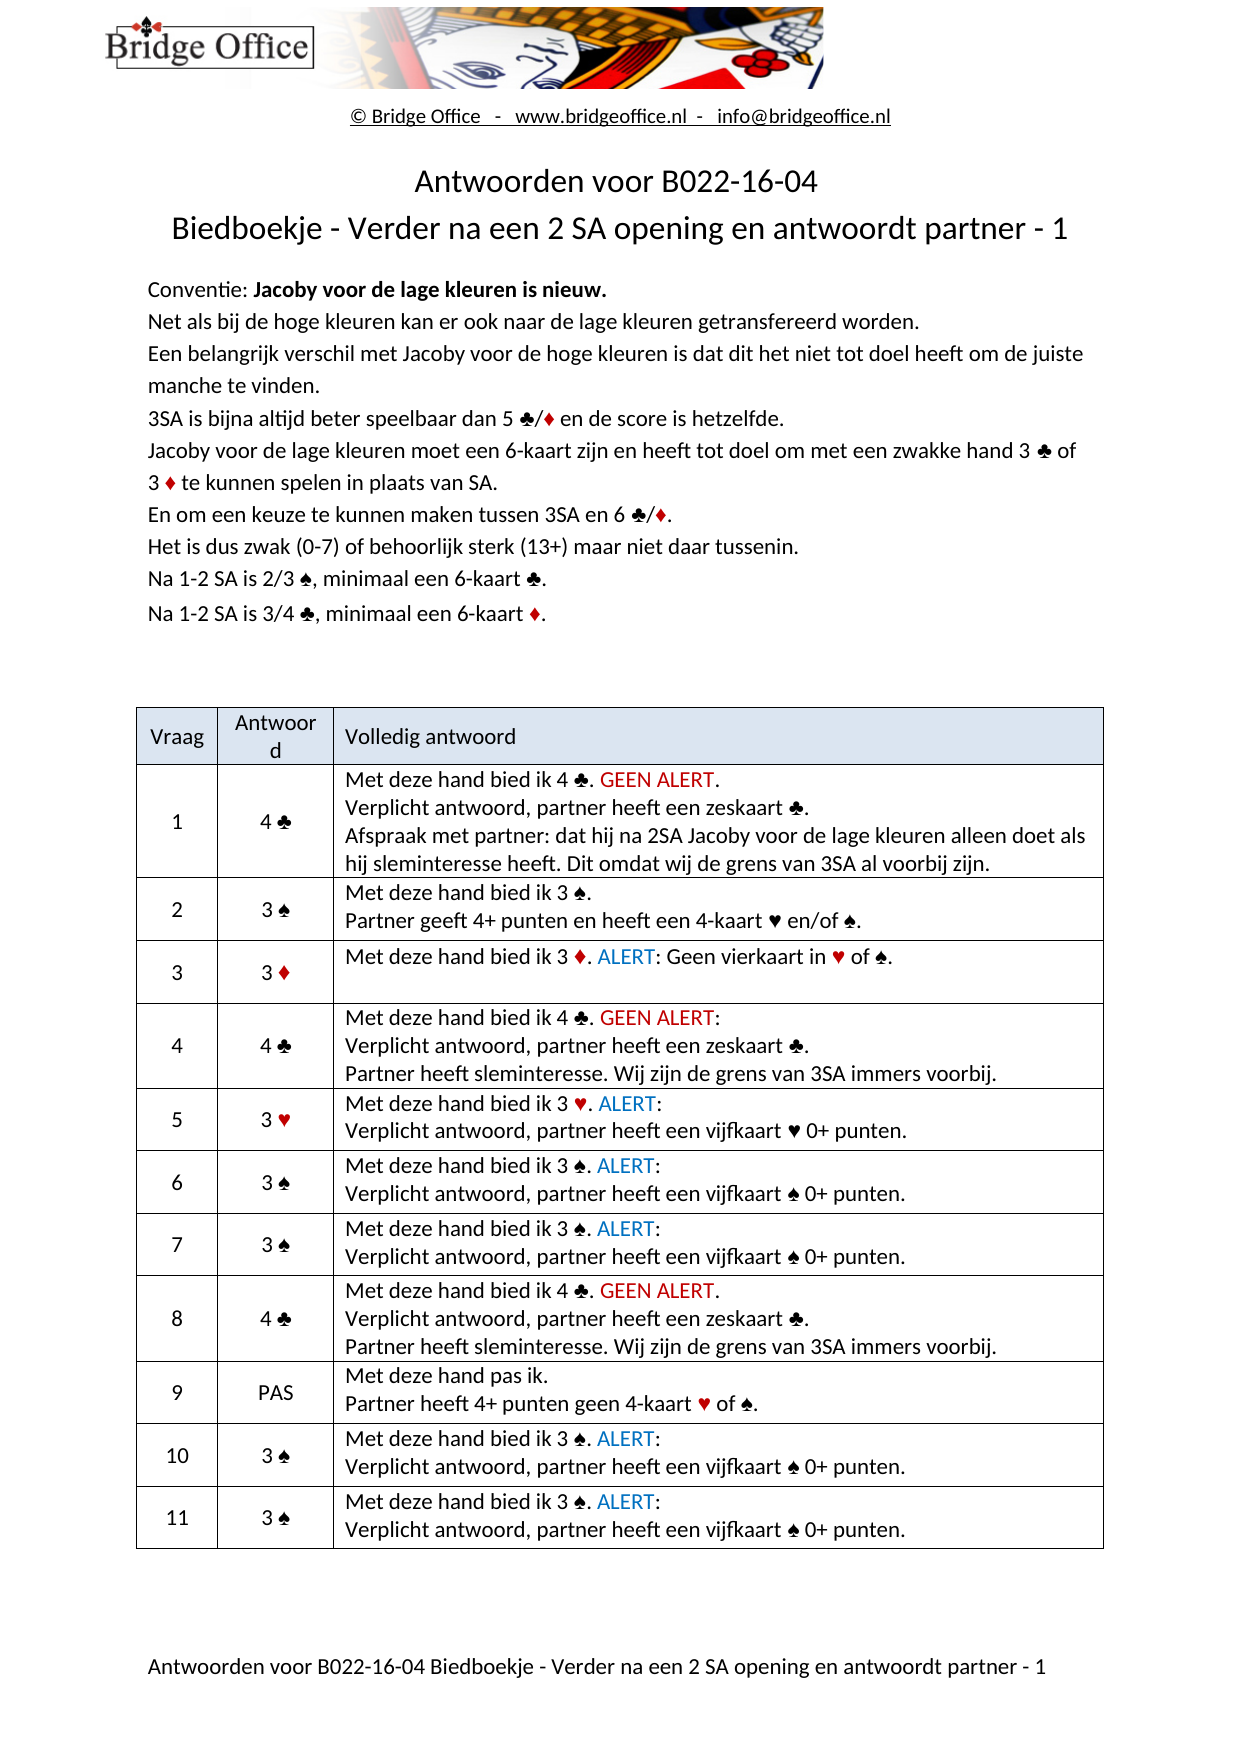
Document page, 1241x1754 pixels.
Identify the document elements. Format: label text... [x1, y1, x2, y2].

text En om een keuze te kunnen maken tussen 3SA en 6 ♣/♦. [148, 500, 1093, 528]
table_cell Met deze hand pas ik. Partner heeft 4+ punten geen 4-kaart ♥ of ♠. [334, 1362, 1103, 1423]
text Jacoby voor de lage kleuren moet een 6-kaart zijn en heeft tot doel om met een zwakke hand 3 ♣ of 3 ♦ te kunnen spelen in plaats van SA. [148, 436, 1093, 496]
table_header Volledig antwoord [334, 708, 1103, 764]
text Net als bij de hoge kleuren kan er ook naar de lage kleuren getransfereerd worden. [148, 307, 1093, 335]
table_cell 3 ♠ [218, 1487, 333, 1548]
table_cell Met deze hand bied ik 3 ♠. ALERT: Verplicht antwoord, partner heeft een vijfkaart ♠ 0+ punten. [334, 1424, 1103, 1486]
text Conventie: Jacoby voor de lage kleuren is nieuw. [148, 275, 1190, 303]
table_cell PAS [218, 1362, 333, 1423]
text Na 1-2 SA is 2/3 ♠, minimaal een 6-kaart ♣. Na 1-2 SA is 3/4 ♣, minimaal een 6-kaart ♦. [148, 564, 1093, 628]
picture [78, 7, 824, 89]
table_cell 3 ♠ [218, 1214, 333, 1275]
table_cell 3 ♦ [218, 941, 333, 1002]
table_cell 8 [137, 1276, 217, 1361]
table_cell Met deze hand bied ik 3 ♠. Partner geeft 4+ punten en heeft een 4-kaart ♥ en/of ♠. [334, 878, 1103, 940]
table_cell 5 [137, 1089, 217, 1150]
text Het is dus zwak (0-7) of behoorlijk sterk (13+) maar niet daar tussenin. [148, 532, 1093, 560]
table_cell Met deze hand bied ik 4 ♣. GEEN ALERT. Verplicht antwoord, partner heeft een zeskaart ♣. Afspraak met partner: dat hij na 2SA Jacoby voor de lage kleuren alleen doet als hij sleminteresse heeft. Dit omdat wij de grens van 3SA al voorbij zijn. [334, 765, 1103, 877]
table_cell 11 [137, 1487, 217, 1548]
table_cell Met deze hand bied ik 4 ♣. GEEN ALERT: Verplicht antwoord, partner heeft een zeskaart ♣. Partner heeft sleminteresse. Wij zijn de grens van 3SA immers voorbij. [334, 1004, 1103, 1088]
table_cell 3 [137, 941, 217, 1002]
table_header Vraag [137, 708, 217, 764]
table_cell 3 ♠ [218, 1151, 333, 1213]
table_cell 4 ♣ [218, 1276, 333, 1361]
table_cell 4 ♣ [218, 1004, 333, 1088]
table_cell 3 ♠ [218, 1424, 333, 1486]
table_cell Met deze hand bied ik 3 ♠. ALERT: Verplicht antwoord, partner heeft een vijfkaart ♠ 0+ punten. [334, 1151, 1103, 1213]
table_cell Met deze hand bied ik 3 ♥. ALERT: Verplicht antwoord, partner heeft een vijfkaart ♥ 0+ punten. [334, 1089, 1103, 1150]
table_cell 10 [137, 1424, 217, 1486]
table_cell 7 [137, 1214, 217, 1275]
table_cell 3 ♠ [218, 878, 333, 940]
table_cell 2 [137, 878, 217, 940]
text 3SA is bijna altijd beter speelbaar dan 5 ♣/♦ en de score is hetzelfde. [148, 404, 1093, 432]
table_cell Met deze hand bied ik 4 ♣. GEEN ALERT. Verplicht antwoord, partner heeft een zeskaart ♣. Partner heeft sleminteresse. Wij zijn de grens van 3SA immers voorbij. [334, 1276, 1103, 1361]
table_cell 3 ♥ [218, 1089, 333, 1150]
table_cell 9 [137, 1362, 217, 1423]
table_cell 6 [137, 1151, 217, 1213]
text Een belangrijk verschil met Jacoby voor de hoge kleuren is dat dit het niet tot doel heeft om de juiste manche te vinden. [148, 339, 1093, 399]
table_cell Met deze hand bied ik 3 ♠. ALERT: Verplicht antwoord, partner heeft een vijfkaart ♠ 0+ punten. [334, 1214, 1103, 1275]
table_header Antwoord [218, 708, 333, 764]
table_cell 1 [137, 765, 217, 877]
text Antwoorden voor B022-16-04 Biedboekje - Verder na een 2 SA opening en antwoordt partner - 1 [148, 161, 1093, 248]
table_cell 4 ♣ [218, 765, 333, 877]
table_cell 4 [137, 1004, 217, 1088]
table_cell Met deze hand bied ik 3 ♦. ALERT: Geen vierkaart in ♥ of ♠. [334, 941, 1103, 1002]
table_cell Met deze hand bied ik 3 ♠. ALERT: Verplicht antwoord, partner heeft een vijfkaart ♠ 0+ punten. [334, 1487, 1103, 1548]
